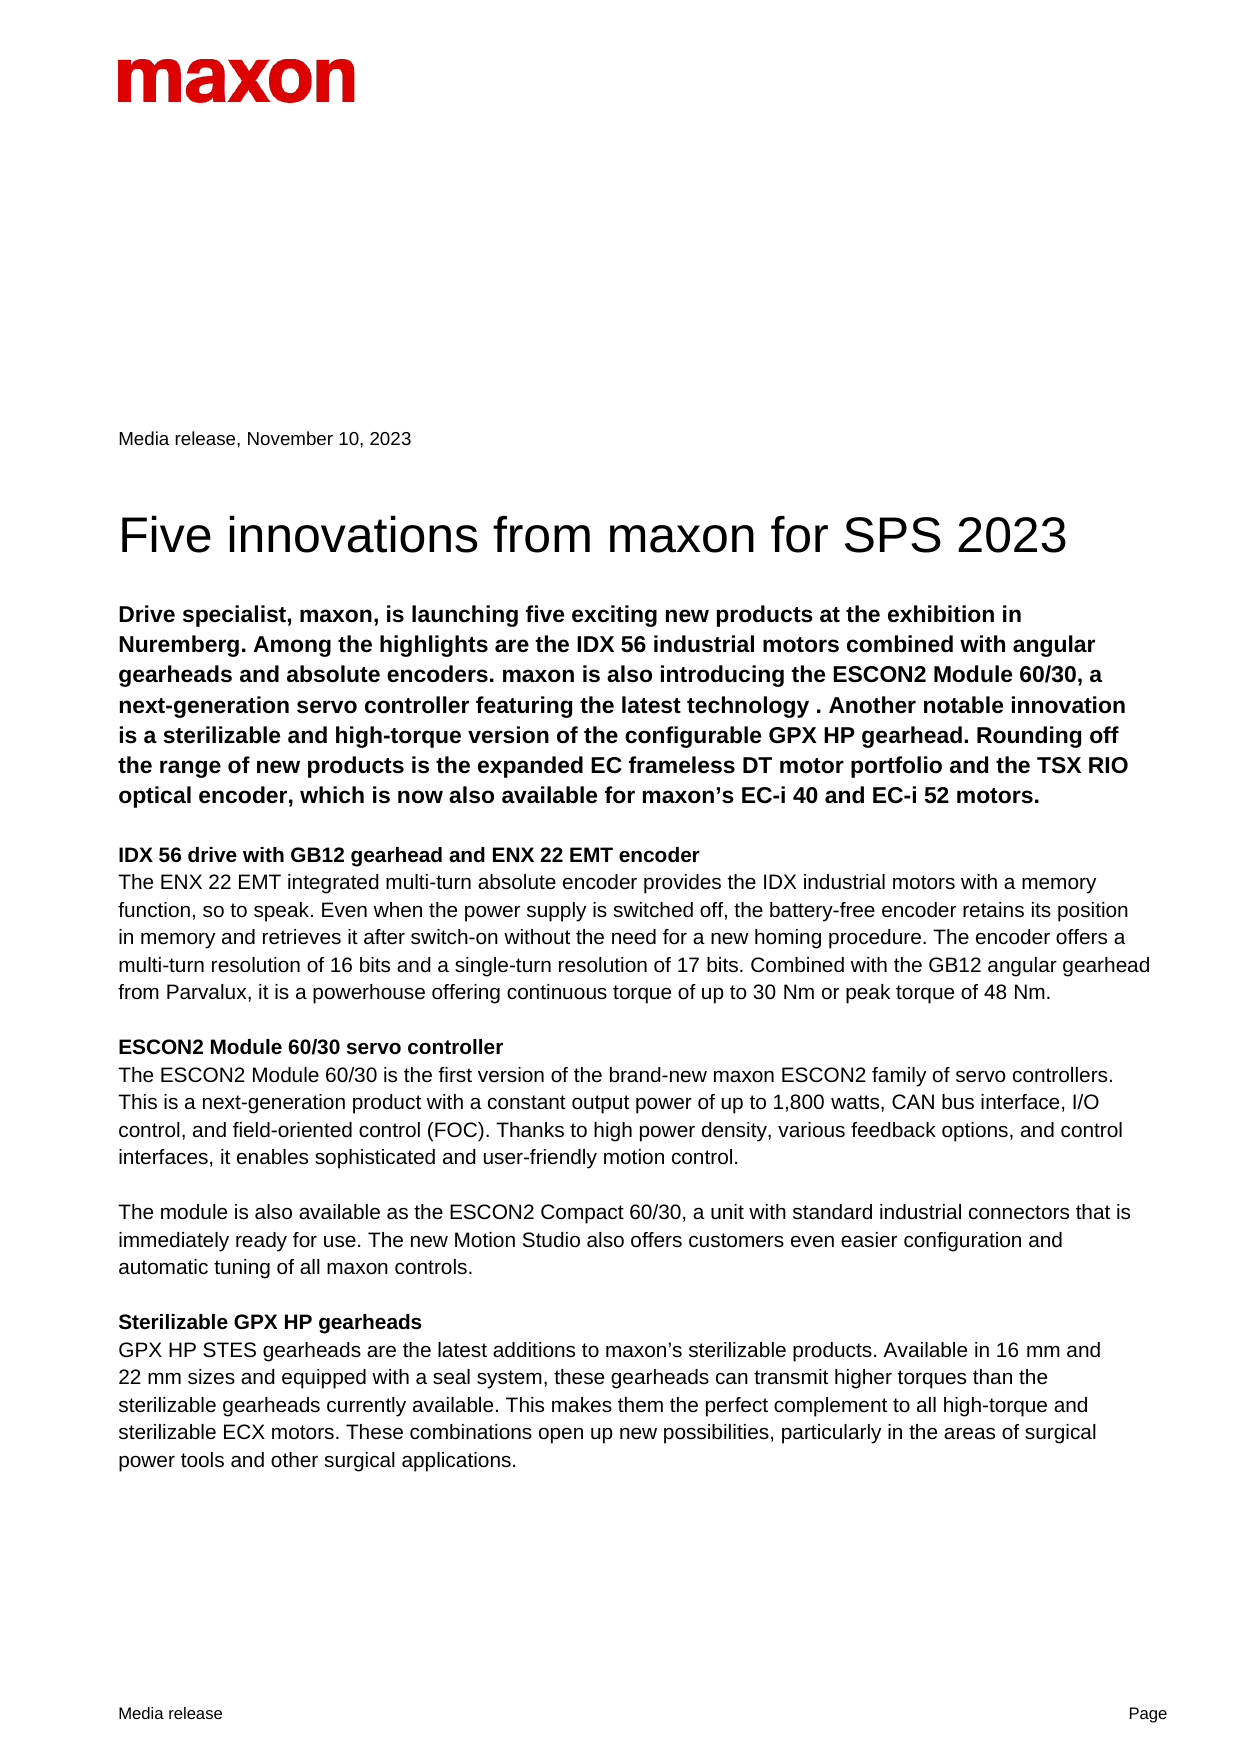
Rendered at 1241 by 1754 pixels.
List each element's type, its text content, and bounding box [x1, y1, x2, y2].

text Sterilizable GPX HP gearheads [118, 1310, 1152, 1334]
text The ENX 22 EMT integrated multi-turn absolute encoder provides the IDX industrial motors with a memory function, so to speak. Even when the power supply is switched off, the battery-free encoder retains its position in memory and retrieves it after switch-on without the need for a new homing procedure. The encoder offers a multi-turn resolution of 16 bits and a single-turn resolution of 17 bits. Combined with the GB12 angular gearhead from Parvalux, it is a powerhouse offering continuous torque of up to 30 Nm or peak torque of 48 Nm. [118, 870, 1152, 1004]
text GPX HP STES gearheads are the latest additions to maxon’s sterilizable products. Available in 16 mm and 22 mm sizes and equipped with a seal system, these gearheads can transmit higher torques than the sterilizable gearheads currently available. This makes them the perfect complement to all high-torque and sterilizable ECX motors. These combinations open up new possibilities, particularly in the areas of surgical power tools and other surgical applications. [118, 1338, 1152, 1472]
text Media release, [118, 428, 1152, 450]
text IDX 56 drive with GB12 gearhead and ENX 22 EMT encoder [118, 843, 1152, 867]
text The module is also available as the ESCON2 Compact 60/30, a unit with standard industrial connectors that is immediately ready for use. The new Motion Studio also offers customers even easier configuration and automatic tuning of all maxon controls. [118, 1200, 1152, 1279]
text Drive specialist, maxon, is launching five exciting new products at the exhibition in Nuremberg. Among the highlights are the IDX 56 industrial motors combined with angular gearheads and absolute encoders. maxon is also introducing the ESCON2 Module 60/30, a next-generation servo controller featuring the latest technology . Another notable innovation is a sterilizable and high-torque version of the configurable GPX HP gearhead. Rounding off the range of new products is the expanded EC frameless DT motor portfolio and the TSX RIO optical encoder, which is now also available for maxon’s EC-i 40 and EC-i 52 motors. [118, 601, 1152, 809]
text ESCON2 Module 60/30 servo controller [118, 1035, 1152, 1059]
text Five innovations from maxon for SPS 2023 [118, 506, 1152, 563]
picture [118, 59, 355, 103]
text The ESCON2 Module 60/30 is the first version of the brand-new maxon ESCON2 family of servo controllers. This is a next-generation product with a constant output power of up to 1,800 watts, CAN bus interface, I/O control, and field-oriented control (FOC). Thanks to high power density, various feedback options, and control interfaces, it enables sophisticated and user-friendly motion control. [118, 1063, 1152, 1169]
